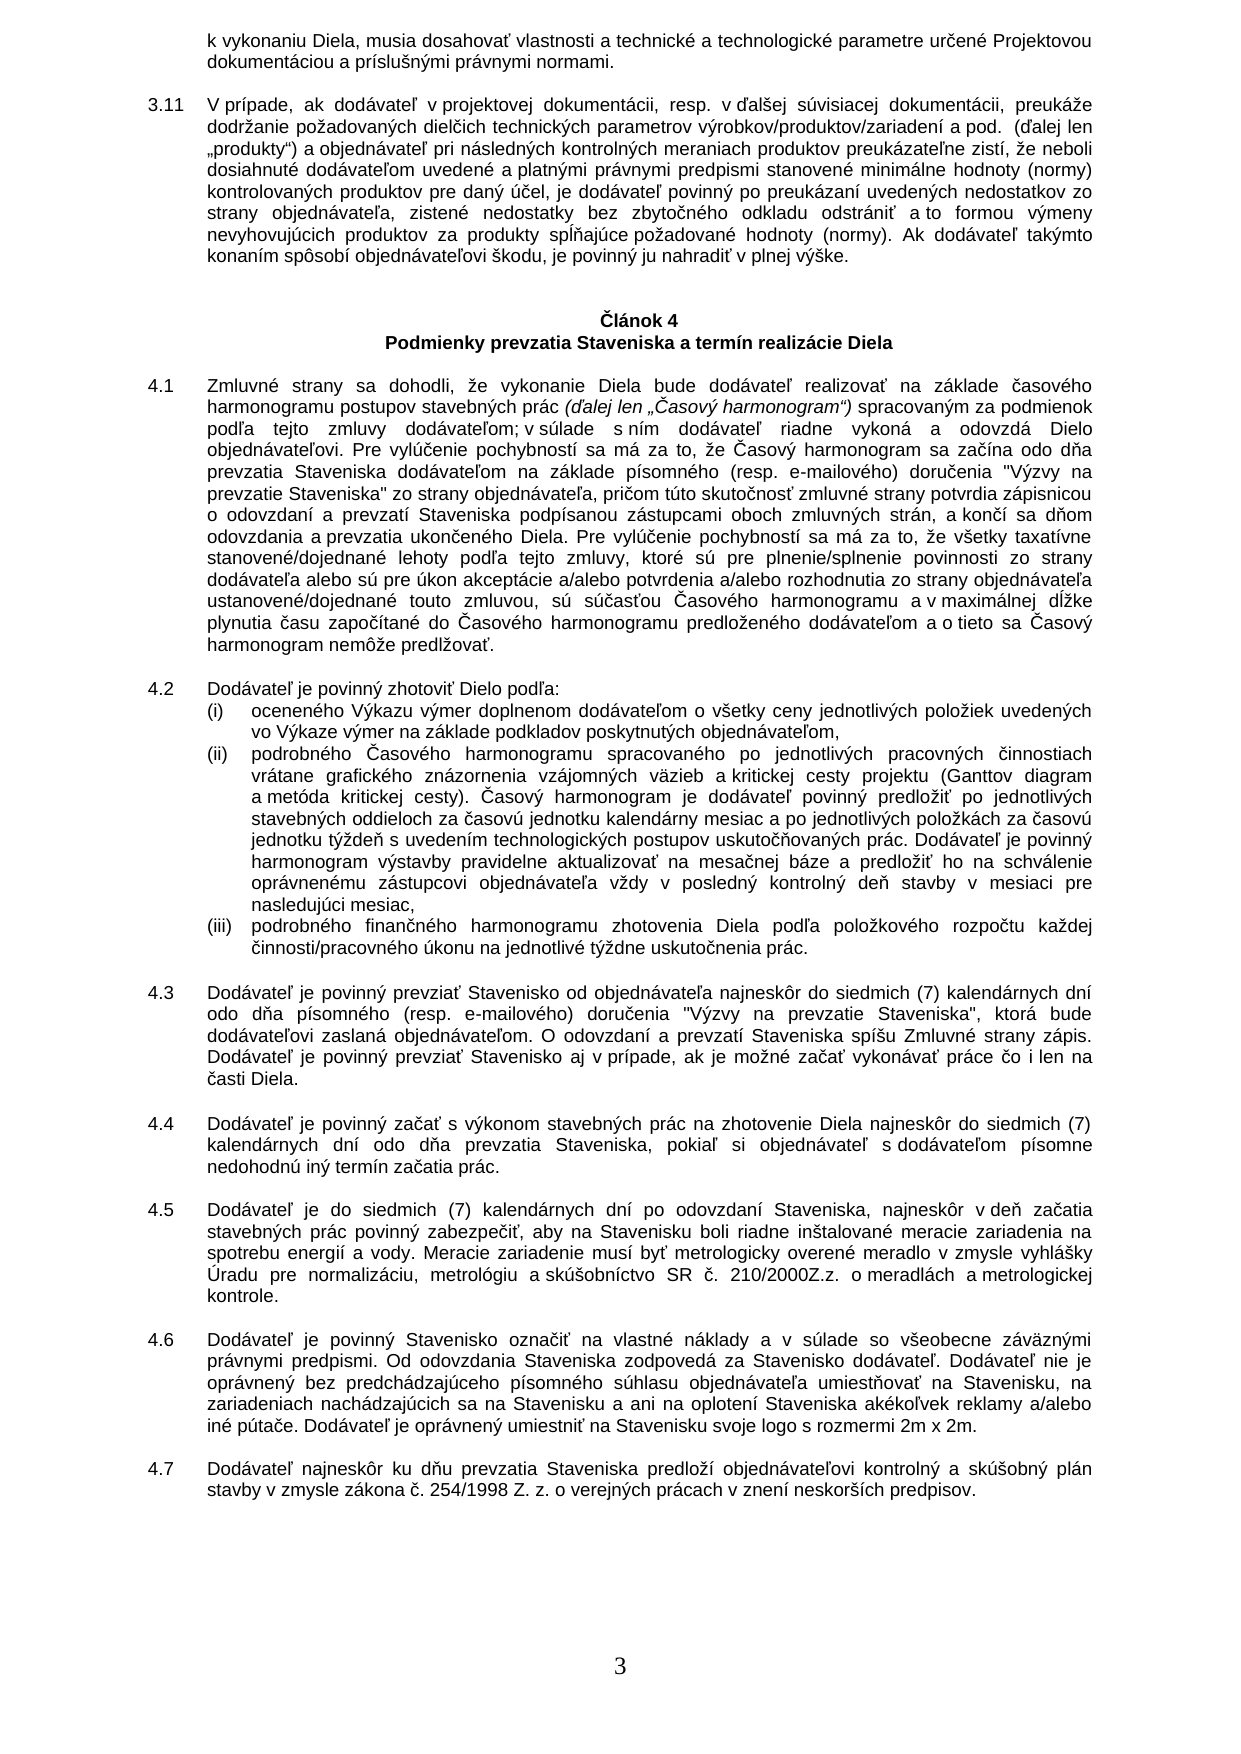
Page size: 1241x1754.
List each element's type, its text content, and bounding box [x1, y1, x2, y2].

list Dodávateľ je povinný prevziať Stavenisko od objednávateľa najneskôr do siedmich (7) kalendárnych dní odo dňa písomného (resp. e-mailového) doručenia "Výzvy na prevzatie Staveniska", ktorá bude dodávateľovi zaslaná objednávateľom. O odovzdaní a prevzatí Staveniska spíšu Zmluvné strany zápis. Dodávateľ je povinný prevziať Stavenisko aj v prípade, ak je možné začať vykonávať práce čo i len na časti Diela. [148, 982, 1092, 1089]
list podrobného Časového harmonogramu spracovaného po jednotlivých pracovných činnostiach vrátane grafického znázornenia vzájomných väzieb a kritickej cesty projektu (Ganttov diagram a metóda kritickej cesty). Časový harmonogram je dodávateľ povinný predložiť po jednotlivých stavebných oddieloch za časovú jednotku kalendárny mesiac a po jednotlivých položkách za časovú jednotku týždeň s uvedením technologických postupov uskutočňovaných prác. Dodávateľ je povinný harmonogram výstavby pravidelne aktualizovať na mesačnej báze a predložiť ho na schválenie oprávnenému zástupcovi objednávateľa vždy v posledný kontrolný deň stavby v mesiaci pre nasledujúci mesiac, [207, 743, 1092, 915]
text Podmienky prevzatia Staveniska a termín realizácie Diela [185, 331, 1092, 353]
list podrobného finančného harmonogramu zhotovenia Diela podľa položkového rozpočtu každej činnosti/pracovného úkonu na jednotlivé týždne uskutočnenia prác. [207, 915, 1092, 958]
list Zmluvné strany sa dohodli, že vykonanie Diela bude dodávateľ realizovať na základe časového harmonogramu postupov stavebných prác (ďalej len „Časový harmonogram“) spracovaným za podmienok podľa tejto zmluvy dodávateľom; v súlade s ním dodávateľ riadne vykoná a odovzdá Dielo objednávateľovi. Pre vylúčenie pochybností sa má za to, že Časový harmonogram sa začína odo dňa prevzatia Staveniska dodávateľom na základe písomného (resp. e-mailového) doručenia "Výzvy na prevzatie Staveniska" zo strany objednávateľa, pričom túto skutočnosť zmluvné strany potvrdia zápisnicou o odovzdaní a prevzatí Staveniska podpísanou zástupcami oboch zmluvných strán, a končí sa dňom odovzdania a prevzatia ukončeného Diela. Pre vylúčenie pochybností sa má za to, že všetky taxatívne stanovené/dojednané lehoty podľa tejto zmluvy, ktoré sú pre plnenie/splnenie povinnosti zo strany dodávateľa alebo sú pre úkon akceptácie a/alebo potvrdenia a/alebo rozhodnutia zo strany objednávateľa ustanovené/dojednané touto zmluvou, sú súčasťou Časového harmonogramu a v maximálnej dĺžke plynutia času započítané do Časového harmonogramu predloženého dodávateľom a o tieto sa Časový harmonogram nemôže predlžovať. [148, 374, 1092, 655]
list V prípade, ak dodávateľ v projektovej dokumentácii, resp. v ďalšej súvisiacej dokumentácii, preukáže dodržanie požadovaných dielčich technických parametrov výrobkov/produktov/zariadení a pod. (ďalej len „produkty“) a objednávateľ pri následných kontrolných meraniach produktov preukázateľne zistí, že neboli dosiahnuté dodávateľom uvedené a platnými právnymi predpismi stanovené minimálne hodnoty (normy) kontrolovaných produktov pre daný účel, je dodávateľ povinný po preukázaní uvedených nedostatkov zo strany objednávateľa, zistené nedostatky bez zbytočného odkladu odstrániť a to formou výmeny nevyhovujúcich produktov za produkty spĺňajúce požadované hodnoty (normy). Ak dodávateľ takýmto konaním spôsobí objednávateľovi škodu, je povinný ju nahradiť v plnej výške. [148, 94, 1092, 267]
list Dodávateľ najneskôr ku dňu prevzatia Staveniska predloží objednávateľovi kontrolný a skúšobný plán stavby v zmysle zákona č. 254/1998 Z. z. o verejných prácach v znení neskorších predpisov. [148, 1458, 1092, 1501]
list Dodávateľ je povinný zhotoviť Dielo podľa: [148, 678, 1092, 700]
list Dodávateľ je do siedmich (7) kalendárnych dní po odovzdaní Staveniska, najneskôr v deň začatia stavebných prác povinný zabezpečiť, aby na Stavenisku boli riadne inštalované meracie zariadenia na spotrebu energií a vody. Meracie zariadenie musí byť metrologicky overené meradlo v zmysle vyhlášky Úradu pre normalizáciu, metrológiu a skúšobníctvo SR č. 210/2000Z.z. o meradlách a metrologickej kontrole. [148, 1199, 1092, 1307]
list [148, 29, 1092, 73]
list Dodávateľ je povinný Stavenisko označiť na vlastné náklady a v súlade so všeobecne záväznými právnymi predpismi. Od odovzdania Staveniska zodpovedá za Stavenisko dodávateľ. Dodávateľ nie je oprávnený bez predchádzajúceho písomného súhlasu objednávateľa umiestňovať na Stavenisku, na zariadeniach nachádzajúcich sa na Stavenisku a ani na oplotení Staveniska akékoľvek reklamy a/alebo iné pútače. Dodávateľ je oprávnený umiestniť na Stavenisku svoje logo s rozmermi 2m x 2m. [148, 1328, 1092, 1436]
list oceneného Výkazu výmer doplnenom dodávateľom o všetky ceny jednotlivých položiek uvedených vo Výkaze výmer na základe podkladov poskytnutých objednávateľom, [207, 700, 1092, 743]
list Dodávateľ je povinný začať s výkonom stavebných prác na zhotovenie Diela najneskôr do siedmich (7) kalendárnych dní odo dňa prevzatia Staveniska, pokiaľ si objednávateľ s dodávateľom písomne nedohodnú iný termín začatia prác. [148, 1113, 1092, 1177]
text Článok 4 [185, 310, 1092, 331]
